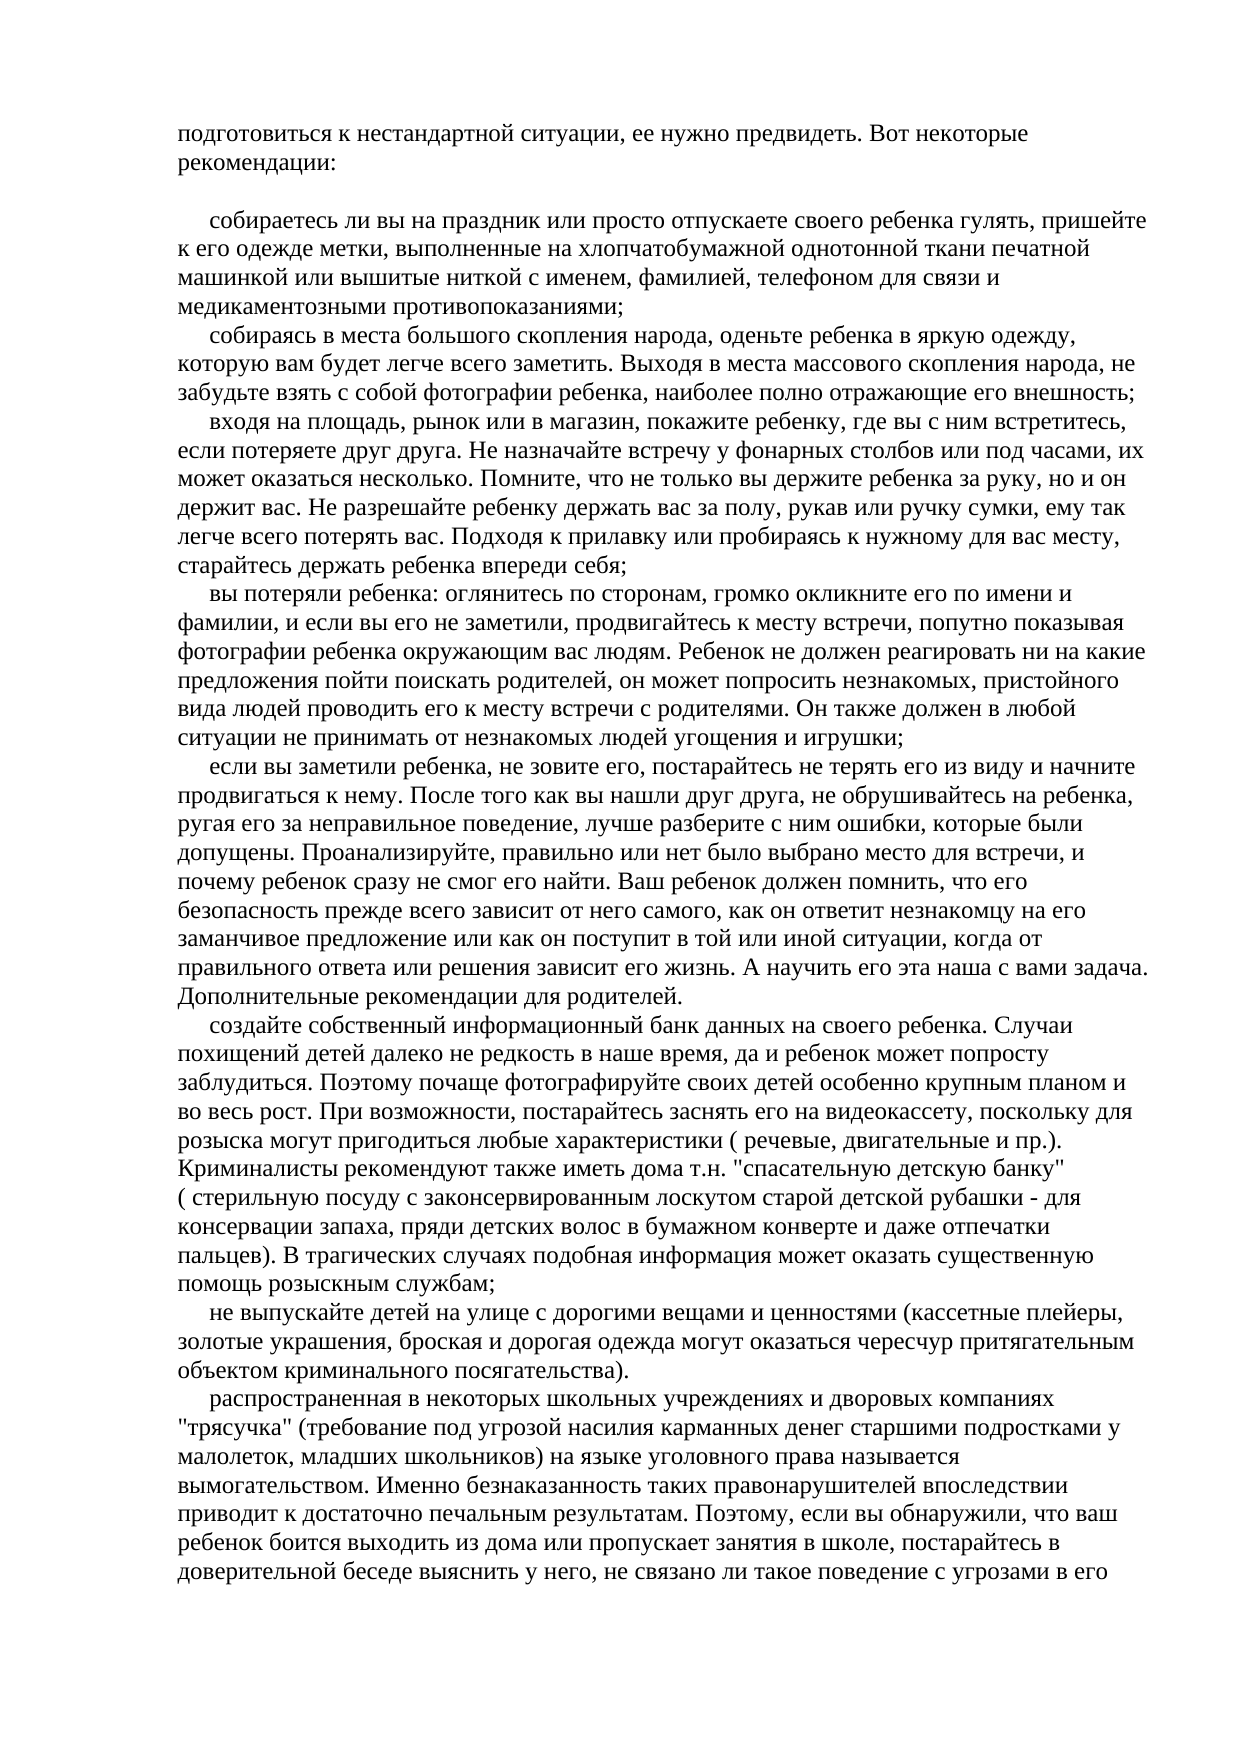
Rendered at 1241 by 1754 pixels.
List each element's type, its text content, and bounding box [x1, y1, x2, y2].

text  если вы заметили ребенка, не зовите его, постарайтесь не терять его из виду и начните продвигаться к нему. После того как вы нашли друг друга, не обрушивайтесь на ребенка, ругая его за неправильное поведение, лучше разберите с ним ошибки, которые были допущены. Проанализируйте, правильно или нет было выбрано место для встречи, и почему ребенок сразу не смог его найти. Ваш ребенок должен помнить, что его безопасность прежде всего зависит от него самого, как он ответит незнакомцу на его заманчивое предложение или как он поступит в той или иной ситуации, когда от правильного ответа или решения зависит его жизнь. А научить его эта наша с вами задача. Дополнительные рекомендации для родителей. [177, 751, 1152, 1010]
text  собираетесь ли вы на праздник или просто отпускаете своего ребенка гулять, пришейте к его одежде метки, выполненные на хлопчатобумажной однотонной ткани печатной машинкой или вышитые ниткой с именем, фамилией, телефоном для связи и медикаментозными противопоказаниями; [177, 205, 1152, 320]
text  собираясь в места большого скопления народа, оденьте ребенка в яркую одежду, которую вам будет легче всего заметить. Выходя в места массового скопления народа, не забудьте взять с собой фотографии ребенка, наиболее полно отражающие его внешность; [177, 320, 1152, 406]
text  создайте собственный информационный банк данных на своего ребенка. Случаи похищений детей далеко не редкость в наше время, да и ребенок может попросту заблудиться. Поэтому почаще фотографируйте своих детей особенно крупным планом и во весь рост. При возможности, постарайтесь заснять его на видеокассету, поскольку для розыска могут пригодиться любые характеристики ( речевые, двигательные и пр.). Криминалисты рекомендуют также иметь дома т.н. "спасательную детскую банку" ( стерильную посуду с законсервированным лоскутом старой детской рубашки - для консервации запаха, пряди детских волос в бумажном конверте и даже отпечатки пальцев). В трагических случаях подобная информация может оказать существенную помощь розыскным службам; [177, 1010, 1152, 1297]
text  не выпускайте детей на улице с дорогими вещами и ценностями (кассетные плейеры, золотые украшения, броская и дорогая одежда могут оказаться чересчур притягательным объектом криминального посягательства). [177, 1297, 1152, 1383]
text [177, 118, 1152, 176]
text  входя на площадь, рынок или в магазин, покажите ребенку, где вы с ним встретитесь, если потеряете друг друга. Не назначайте встречу у фонарных столбов или под часами, их может оказаться несколько. Помните, что не только вы держите ребенка за руку, но и он держит вас. Не разрешайте ребенку держать вас за полу, рукав или ручку сумки, ему так легче всего потерять вас. Подходя к прилавку или пробираясь к нужному для вас месту, старайтесь держать ребенка впереди себя; [177, 406, 1152, 578]
text  вы потеряли ребенка: оглянитесь по сторонам, громко окликните его по имени и фамилии, и если вы его не заметили, продвигайтесь к месту встречи, попутно показывая фотографии ребенка окружающим вас людям. Ребенок не должен реагировать ни на какие предложения пойти поискать родителей, он может попросить незнакомых, пристойного вида людей проводить его к месту встречи с родителями. Он также должен в любой ситуации не принимать от незнакомых людей угощения и игрушки; [177, 578, 1152, 751]
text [177, 1383, 1152, 1585]
